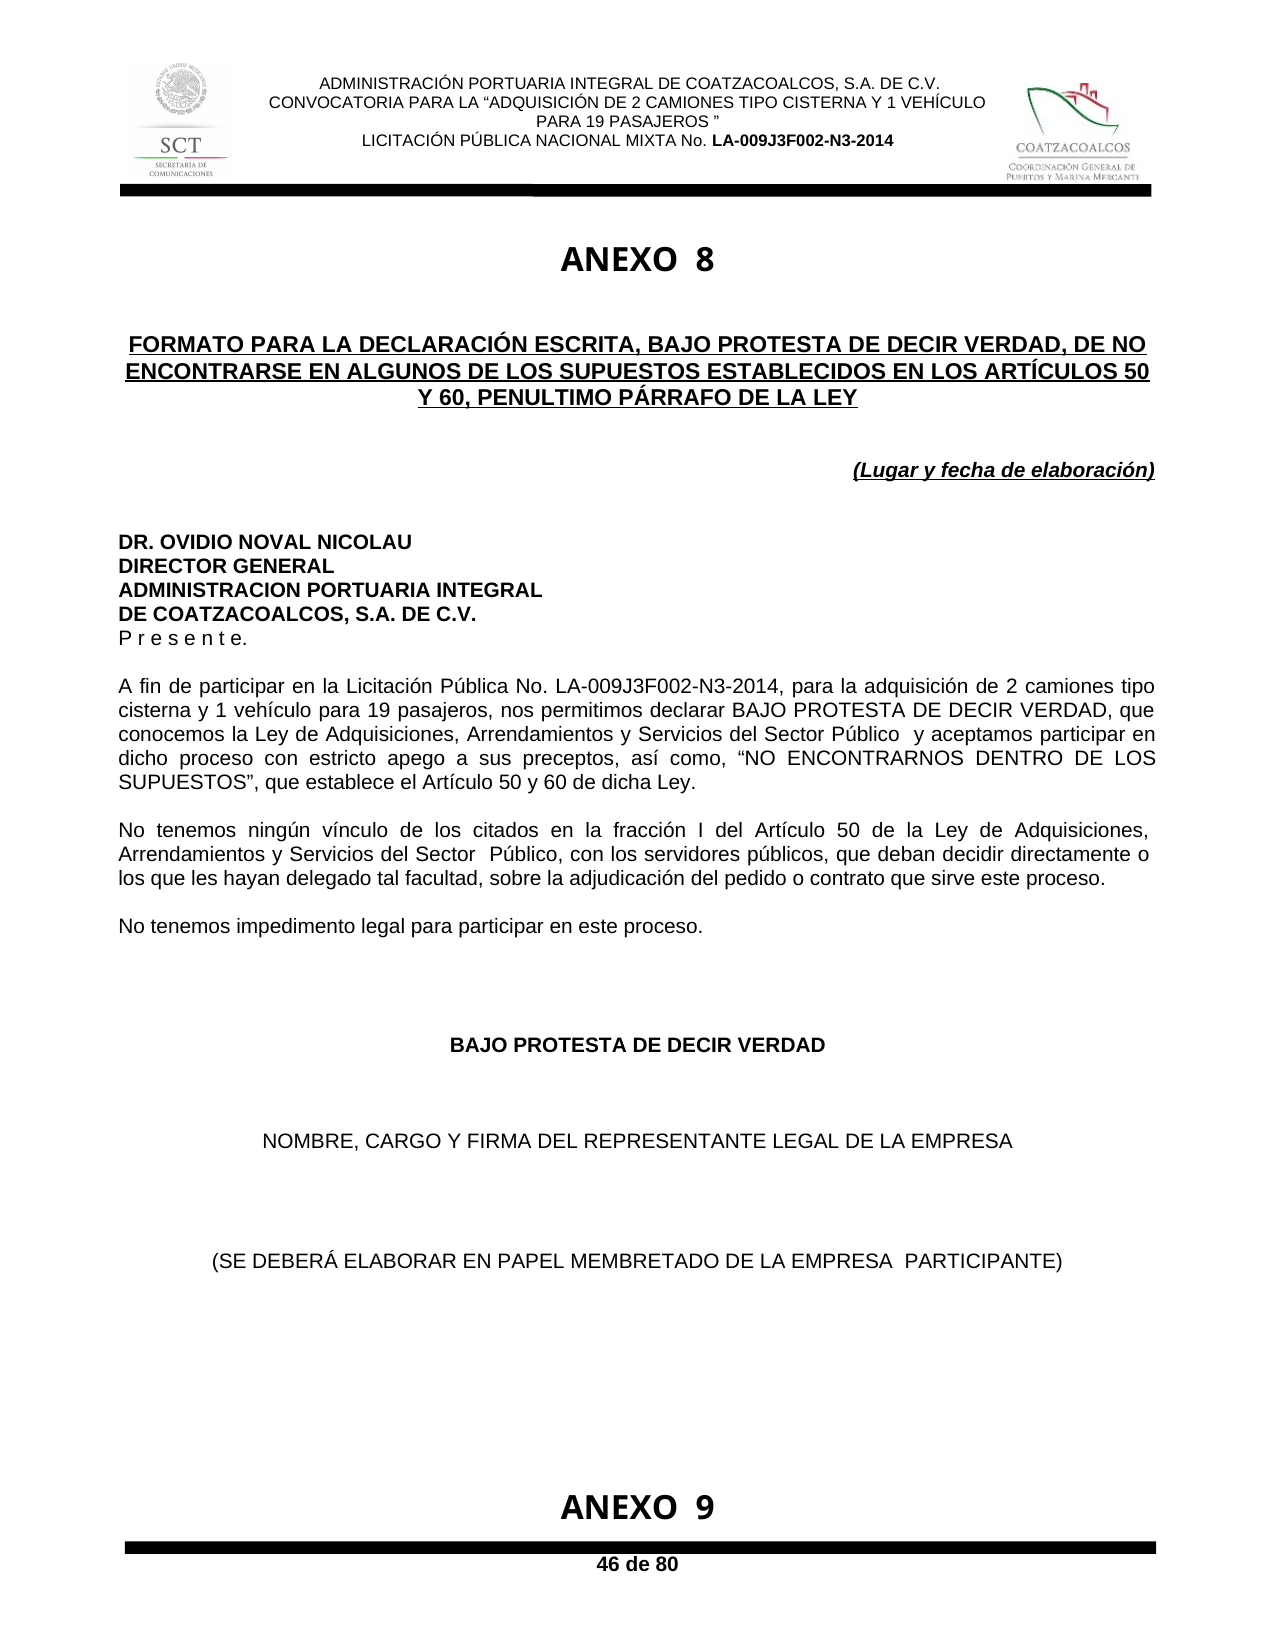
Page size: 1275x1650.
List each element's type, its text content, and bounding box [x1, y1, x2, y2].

text A fin de participar en la Licitación Pública No. LA-009J3F002-N3-2014, para la adquisición de 2 camiones tipo cisterna y 1 vehículo para 19 pasajeros, nos permitimos declarar BAJO PROTESTA DE DECIR VERDAD, que conocemos la Ley de Adquisiciones, Arrendamientos y Servicios del Sector Público y aceptamos participar en dicho proceso con estricto apego a sus preceptos, así como, “NO ENCONTRARNOS DENTRO DE LOS SUPUESTOS”, que establece el Artículo 50 y 60 de dicha Ley. [118, 674, 1157, 794]
subtitle ANEXO 9 [118, 1484, 1157, 1529]
text No tenemos impedimento legal para participar en este proceso. [118, 913, 1157, 937]
text NOMBRE, CARGO Y FIRMA DEL REPRESENTANTE LEGAL DE LA EMPRESA [118, 1129, 1157, 1153]
text (SE DEBERÁ ELABORAR EN PAPEL MEMBRETADO DE LA EMPRESA PARTICIPANTE) [118, 1249, 1157, 1273]
text DIRECTOR GENERAL [118, 554, 1157, 578]
text No tenemos ningún vínculo de los citados en la fracción I del Artículo 50 de la Ley de Adquisiciones, Arrendamientos y Servicios del Sector Público, con los servidores públicos, que deban decidir directamente o los que les hayan delegado tal facultad, sobre la adjudicación del pedido o contrato que sirve este proceso. [118, 818, 1152, 889]
picture [129, 63, 233, 179]
text DR. OVIDIO NOVAL NICOLAU [118, 530, 1157, 554]
subtitle ANEXO 8 [118, 236, 1157, 281]
picture [1006, 83, 1140, 182]
text ADMINISTRACION PORTUARIA INTEGRAL [118, 578, 1157, 602]
text DE COATZACOALCOS, S.A. DE C.V. [118, 602, 1157, 626]
text BAJO PROTESTA DE DECIR VERDAD [118, 1033, 1157, 1057]
text P r e s e n t e. [118, 626, 1157, 650]
text FORMATO PARA LA DECLARACIÓN ESCRITA, BAJO PROTESTA DE DECIR VERDAD, DE NO ENCONTRARSE EN ALGUNOS DE LOS SUPUESTOS ESTABLECIDOS EN LOS ARTÍCULOS 50 Y 60, PENULTIMO PÁRRAFO DE LA LEY [118, 331, 1157, 410]
text (Lugar y fecha de elaboración) [118, 458, 1157, 482]
